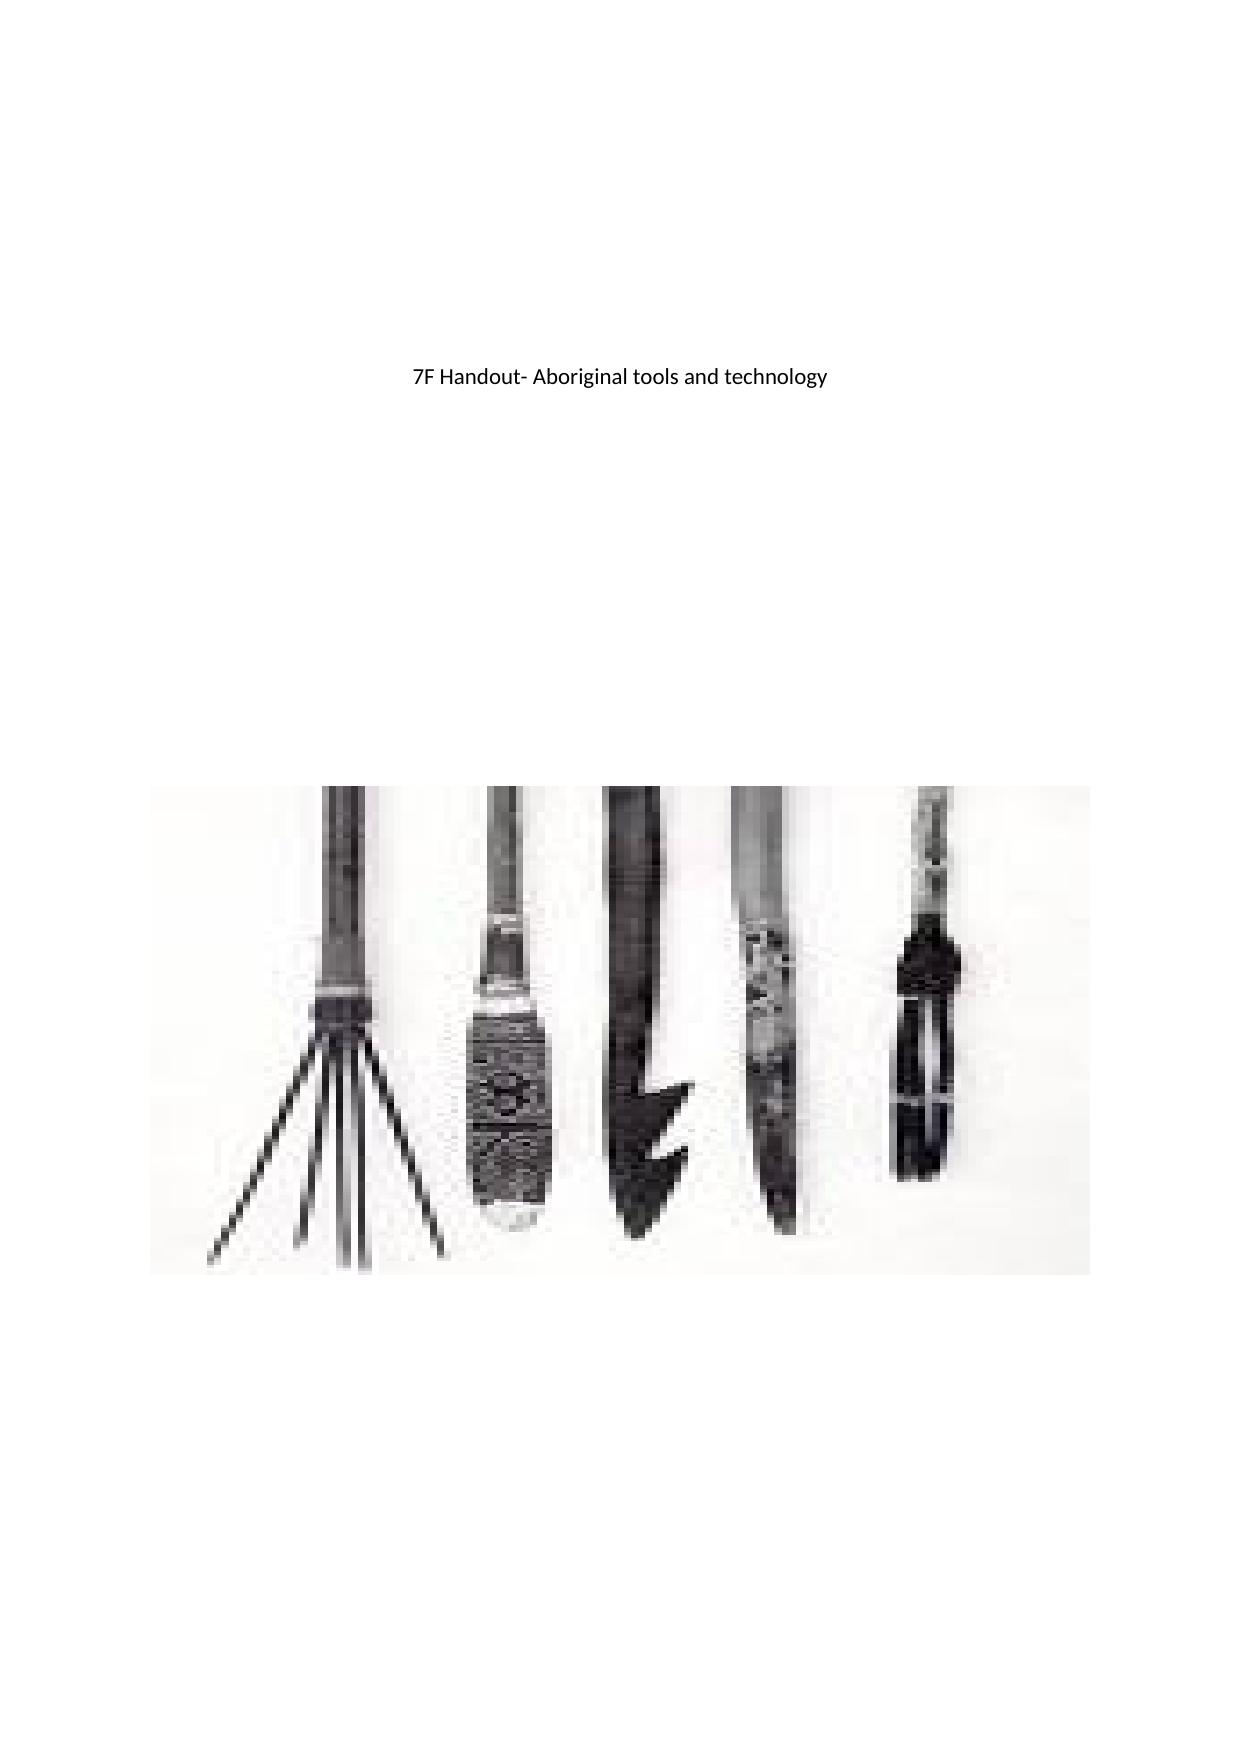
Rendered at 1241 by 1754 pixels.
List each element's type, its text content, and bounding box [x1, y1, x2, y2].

text 7F Handout- Aboriginal tools and technology [150, 362, 1090, 390]
picture [150, 786, 1091, 1275]
